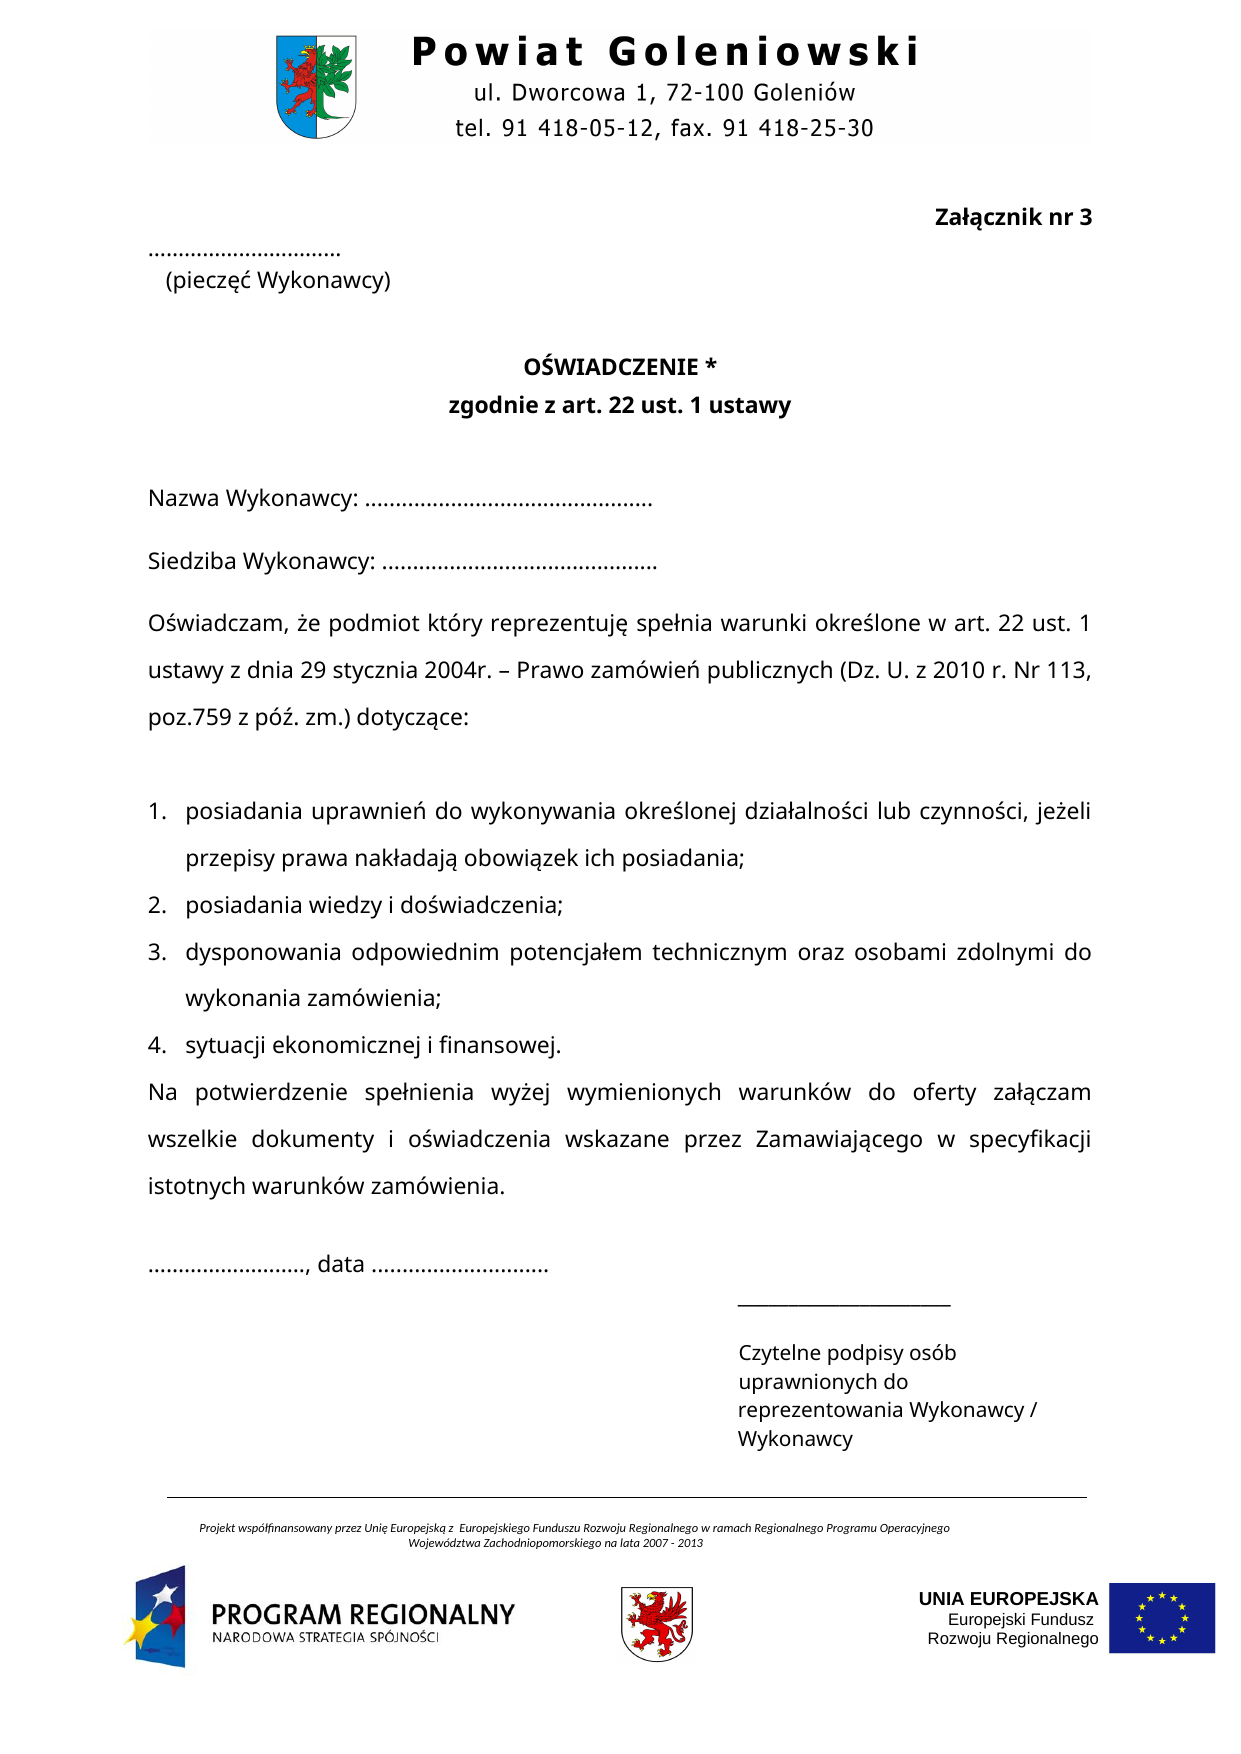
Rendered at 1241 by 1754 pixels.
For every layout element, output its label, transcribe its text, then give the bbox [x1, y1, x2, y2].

text zgodnie z art. 22 ust. 1 ustawy [148, 389, 1093, 420]
text Nazwa Wykonawcy: ............................................... [148, 482, 1093, 514]
text Czytelne podpisy osób uprawnionych do [738, 1338, 1093, 1395]
list posiadania uprawnień do wykonywania określonej działalności lub czynności, jeżeli przepisy prawa nakładają obowiązek ich posiadania; [148, 795, 1093, 873]
picture [102, 1557, 535, 1676]
text …………………….., data ............................. [148, 1248, 1093, 1279]
text reprezentowania Wykonawcy / Wykonawcy [738, 1395, 1093, 1452]
text _____________________ [664, 1279, 1093, 1311]
text ……………..…………… [148, 232, 1093, 264]
text Oświadczam, że podmiot który reprezentuję spełnia warunki określone w art. 22 ust. 1 ustawy z dnia 29 stycznia 2004r. – Prawo zamówień publicznych (Dz. U. z 2010 r. Nr 113, poz.759 z póź. zm.) dotyczące: [148, 607, 1093, 732]
text (pieczęć Wykonawcy) [148, 264, 1093, 295]
text OŚWIADCZENIE * [148, 351, 1093, 382]
list sytuacji ekonomicznej i finansowej. [148, 1029, 1093, 1061]
list posiadania wiedzy i doświadczenia; [148, 889, 1093, 920]
picture [147, 29, 1092, 145]
picture [618, 1584, 696, 1665]
text Siedziba Wykonawcy: ............................................. [148, 545, 1093, 576]
text Załącznik nr 3 [148, 201, 1093, 232]
text Na potwierdzenie spełnienia wyżej wymienionych warunków do oferty załączam wszelkie dokumenty i oświadczenia wskazane przez Zamawiającego w specyfikacji istotnych warunków zamówienia. [148, 1076, 1093, 1201]
list dysponowania odpowiednim potencjałem technicznym oraz osobami zdolnymi do wykonania zamówienia; [148, 936, 1093, 1014]
picture [1107, 1581, 1217, 1655]
